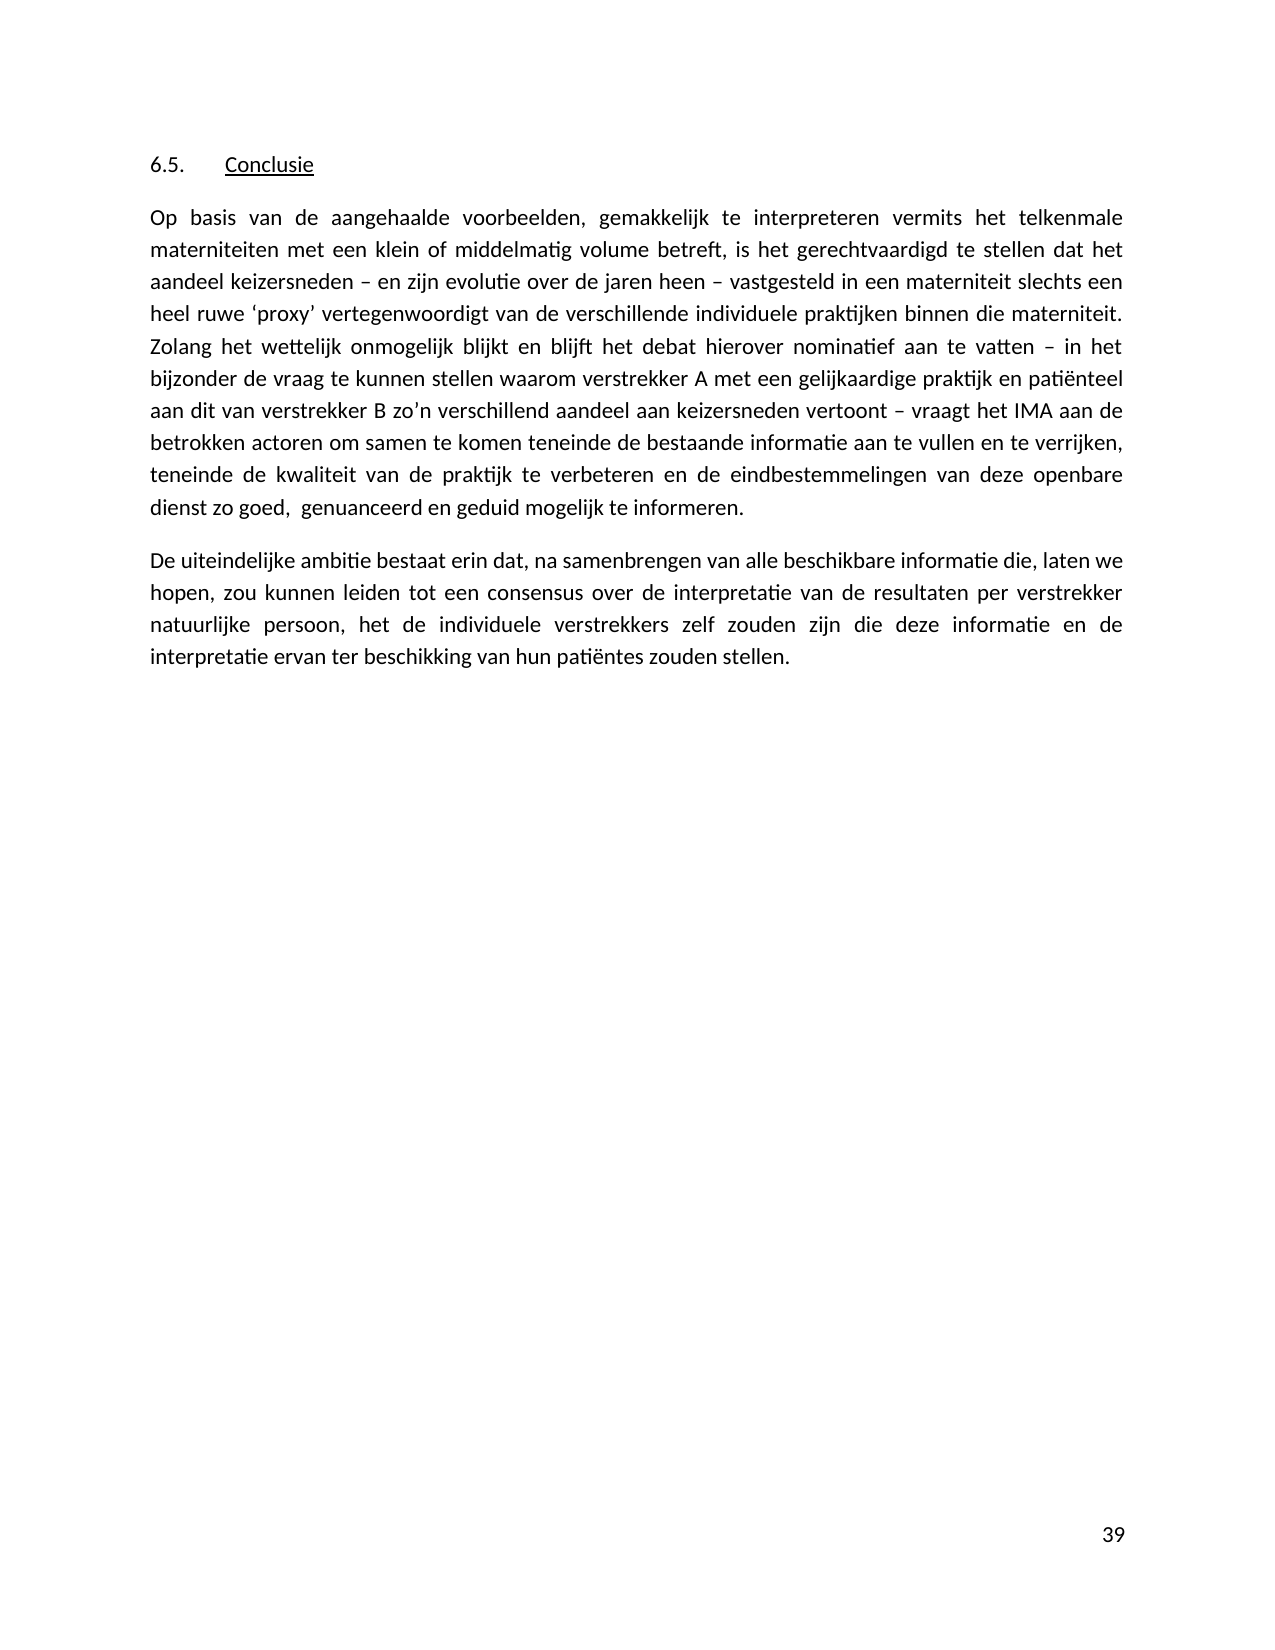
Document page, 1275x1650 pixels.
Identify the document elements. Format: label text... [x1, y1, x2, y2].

text 6.5. Conclusie [150, 150, 1125, 178]
text Op basis van de aangehaalde voorbeelden, gemakkelijk te interpreteren vermits het telkenmale materniteiten met een klein of middelmatig volume betreft, is het gerechtvaardigd te stellen dat het aandeel keizersneden – en zijn evolutie over de jaren heen – vastgesteld in een materniteit slechts een heel ruwe ‘proxy’ vertegenwoordigt van de verschillende individuele praktijken binnen die materniteit. Zolang het wettelijk onmogelijk blijkt en blijft het debat hierover nominatief aan te vatten – in het bijzonder de vraag te kunnen stellen waarom verstrekker A met een gelijkaardige praktijk en patiënteel aan dit van verstrekker B zo’n verschillend aandeel aan keizersneden vertoont – vraagt het IMA aan de betrokken actoren om samen te komen teneinde de bestaande informatie aan te vullen en te verrijken, teneinde de kwaliteit van de praktijk te verbeteren en de eindbestemmelingen van deze openbare dienst zo goed, genuanceerd en geduid mogelijk te informeren. [150, 203, 1125, 521]
text De uiteindelijke ambitie bestaat erin dat, na samenbrengen van alle beschikbare informatie die, laten we hopen, zou kunnen leiden tot een consensus over de interpretatie van de resultaten per verstrekker natuurlijke persoon, het de individuele verstrekkers zelf zouden zijn die deze informatie en de interpretatie ervan ter beschikking van hun patiëntes zouden stellen. [150, 546, 1125, 670]
